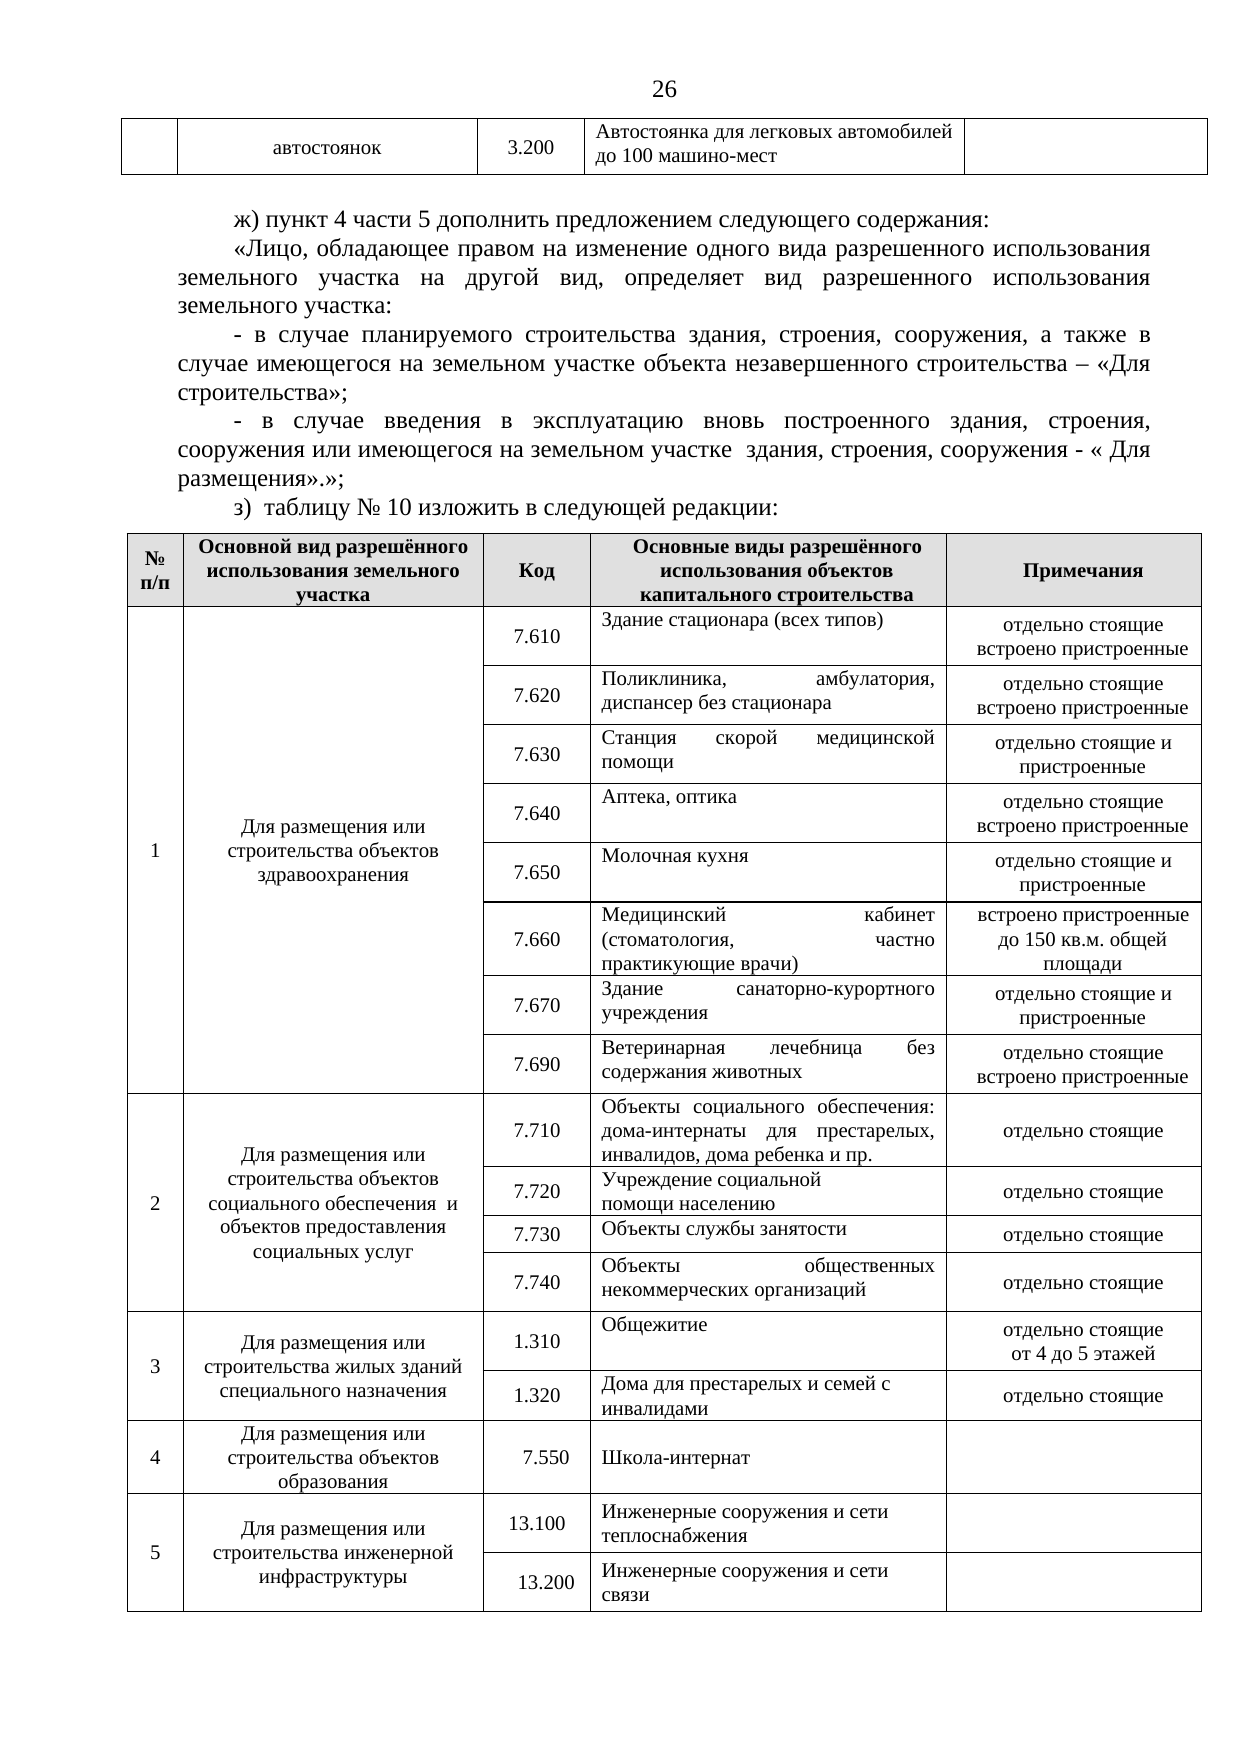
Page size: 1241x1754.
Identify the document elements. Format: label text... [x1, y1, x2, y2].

table_cell отдельно стоящие [947, 1216, 1201, 1252]
table_cell 7.720 [484, 1167, 590, 1215]
table_cell Для размещения или строительства жилых зданий специального назначения [184, 1312, 483, 1419]
table_cell Дома для престарелых и семей с инвалидами [591, 1371, 946, 1419]
table_header Основной вид разрешённого использования земельного участка [184, 534, 483, 606]
table_cell отдельно стоящие и пристроенные [947, 976, 1201, 1034]
table_cell 5 [128, 1494, 183, 1611]
table_cell встроено пристроенные до 150 кв.м. общей площади [947, 903, 1201, 974]
table_cell [947, 1494, 1201, 1552]
table_cell Станция скорой медицинской помощи [591, 725, 946, 783]
table_cell Для размещения или строительства объектов здравоохранения [184, 607, 483, 1093]
table_cell отдельно стоящие от 4 до 5 этажей [947, 1312, 1201, 1370]
table_cell 1.310 [484, 1312, 590, 1370]
table_cell Для размещения или строительства объектов социального обеспечения и объектов предоставления социальных услуг [184, 1094, 483, 1311]
table_cell Объекты социального обеспечения: дома-интернаты для престарелых, инвалидов, дома ребенка и пр. [591, 1094, 946, 1166]
table_cell Общежитие [591, 1312, 946, 1370]
table_header Код [484, 534, 590, 606]
table_cell Школа-интернат [591, 1421, 946, 1493]
table_cell Здание санаторно-курортного учреждения [591, 976, 946, 1034]
text з) таблицу № 10 изложить в следующей редакции: [177, 492, 1152, 520]
table_cell 3 [128, 1312, 183, 1419]
text - в случае введения в эксплуатацию вновь построенного здания, строения, сооружения или имеющегося на земельном участке здания, строения, сооружения - « Для размещения».»; [177, 405, 1152, 492]
table_cell 13.200 [484, 1553, 590, 1611]
table_header Основные виды разрешённого использования объектов капитального строительства [591, 534, 946, 606]
table_cell 2 [128, 1094, 183, 1311]
table_cell 1 [128, 607, 183, 1093]
table_cell 7.740 [484, 1253, 590, 1311]
table_cell 7.670 [484, 976, 590, 1034]
table_cell [965, 119, 1207, 174]
table_cell Ветеринарная лечебница без содержания животных [591, 1035, 946, 1093]
table_cell Поликлиника, амбулатория, диспансер без стационара [591, 666, 946, 724]
table_cell Молочная кухня [591, 843, 946, 901]
table_cell отдельно стоящие и пристроенные [947, 725, 1201, 783]
table_cell отдельно стоящие [947, 1094, 1201, 1166]
table_cell Медицинский кабинет (стоматология, частно практикующие врачи) [591, 903, 946, 974]
table_cell 1.320 [484, 1371, 590, 1419]
text «Лицо, обладающее правом на изменение одного вида разрешенного использования земельного участка на другой вид, определяет вид разрешенного использования земельного участка: [177, 233, 1152, 319]
table_cell 7.710 [484, 1094, 590, 1166]
table_cell 7.630 [484, 725, 590, 783]
table_cell отдельно стоящие встроено пристроенные [947, 784, 1201, 842]
table_cell отдельно стоящие встроено пристроенные [947, 666, 1201, 724]
table_cell Объекты службы занятости [591, 1216, 946, 1252]
table_cell 3.200 [478, 119, 584, 174]
table_cell 13.100 [484, 1494, 590, 1552]
table_cell отдельно стоящие [947, 1253, 1201, 1311]
table_cell отдельно стоящие [947, 1371, 1201, 1419]
table_cell Для размещения или строительства инженерной инфраструктуры [184, 1494, 483, 1611]
table_cell отдельно стоящие встроено пристроенные [947, 1035, 1201, 1093]
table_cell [178, 119, 477, 174]
table_cell отдельно стоящие [947, 1167, 1201, 1215]
table_cell Инженерные сооружения и сети теплоснабжения [591, 1494, 946, 1552]
table_cell 4 [128, 1421, 183, 1493]
text - в случае планируемого строительства здания, строения, сооружения, а также в случае имеющегося на земельном участке объекта незавершенного строительства – «Для строительства»; [177, 319, 1152, 405]
table_header Примечания [947, 534, 1201, 606]
table_cell 7.690 [484, 1035, 590, 1093]
table_cell отдельно стоящие встроено пристроенные [947, 607, 1201, 665]
table_cell Учреждение социальной помощи населению [591, 1167, 946, 1215]
table_cell Объекты общественных некоммерческих организаций [591, 1253, 946, 1311]
table_cell Для размещения или строительства объектов образования [184, 1421, 483, 1493]
text ж) пункт 4 части 5 дополнить предложением следующего содержания: [177, 204, 1152, 233]
table_cell 3 [122, 119, 177, 174]
table_cell [947, 1553, 1201, 1611]
table_cell 7.550 [484, 1421, 590, 1493]
table_cell [947, 1421, 1201, 1493]
table_header № п/п [128, 534, 183, 606]
table_cell 7.640 [484, 784, 590, 842]
table_cell 7.730 [484, 1216, 590, 1252]
table_cell 7.620 [484, 666, 590, 724]
table_cell Аптека, оптика [591, 784, 946, 842]
table_cell 7.610 [484, 607, 590, 665]
table_cell 7.660 [484, 903, 590, 974]
table_cell 7.650 [484, 843, 590, 901]
table_cell Инженерные сооружения и сети связи [591, 1553, 946, 1611]
table_cell отдельно стоящие и пристроенные [947, 843, 1201, 901]
table_cell Автостоянка для легковых автомобилей до 100 машино-мест [585, 119, 964, 174]
table_cell Здание стационара (всех типов) [591, 607, 946, 665]
